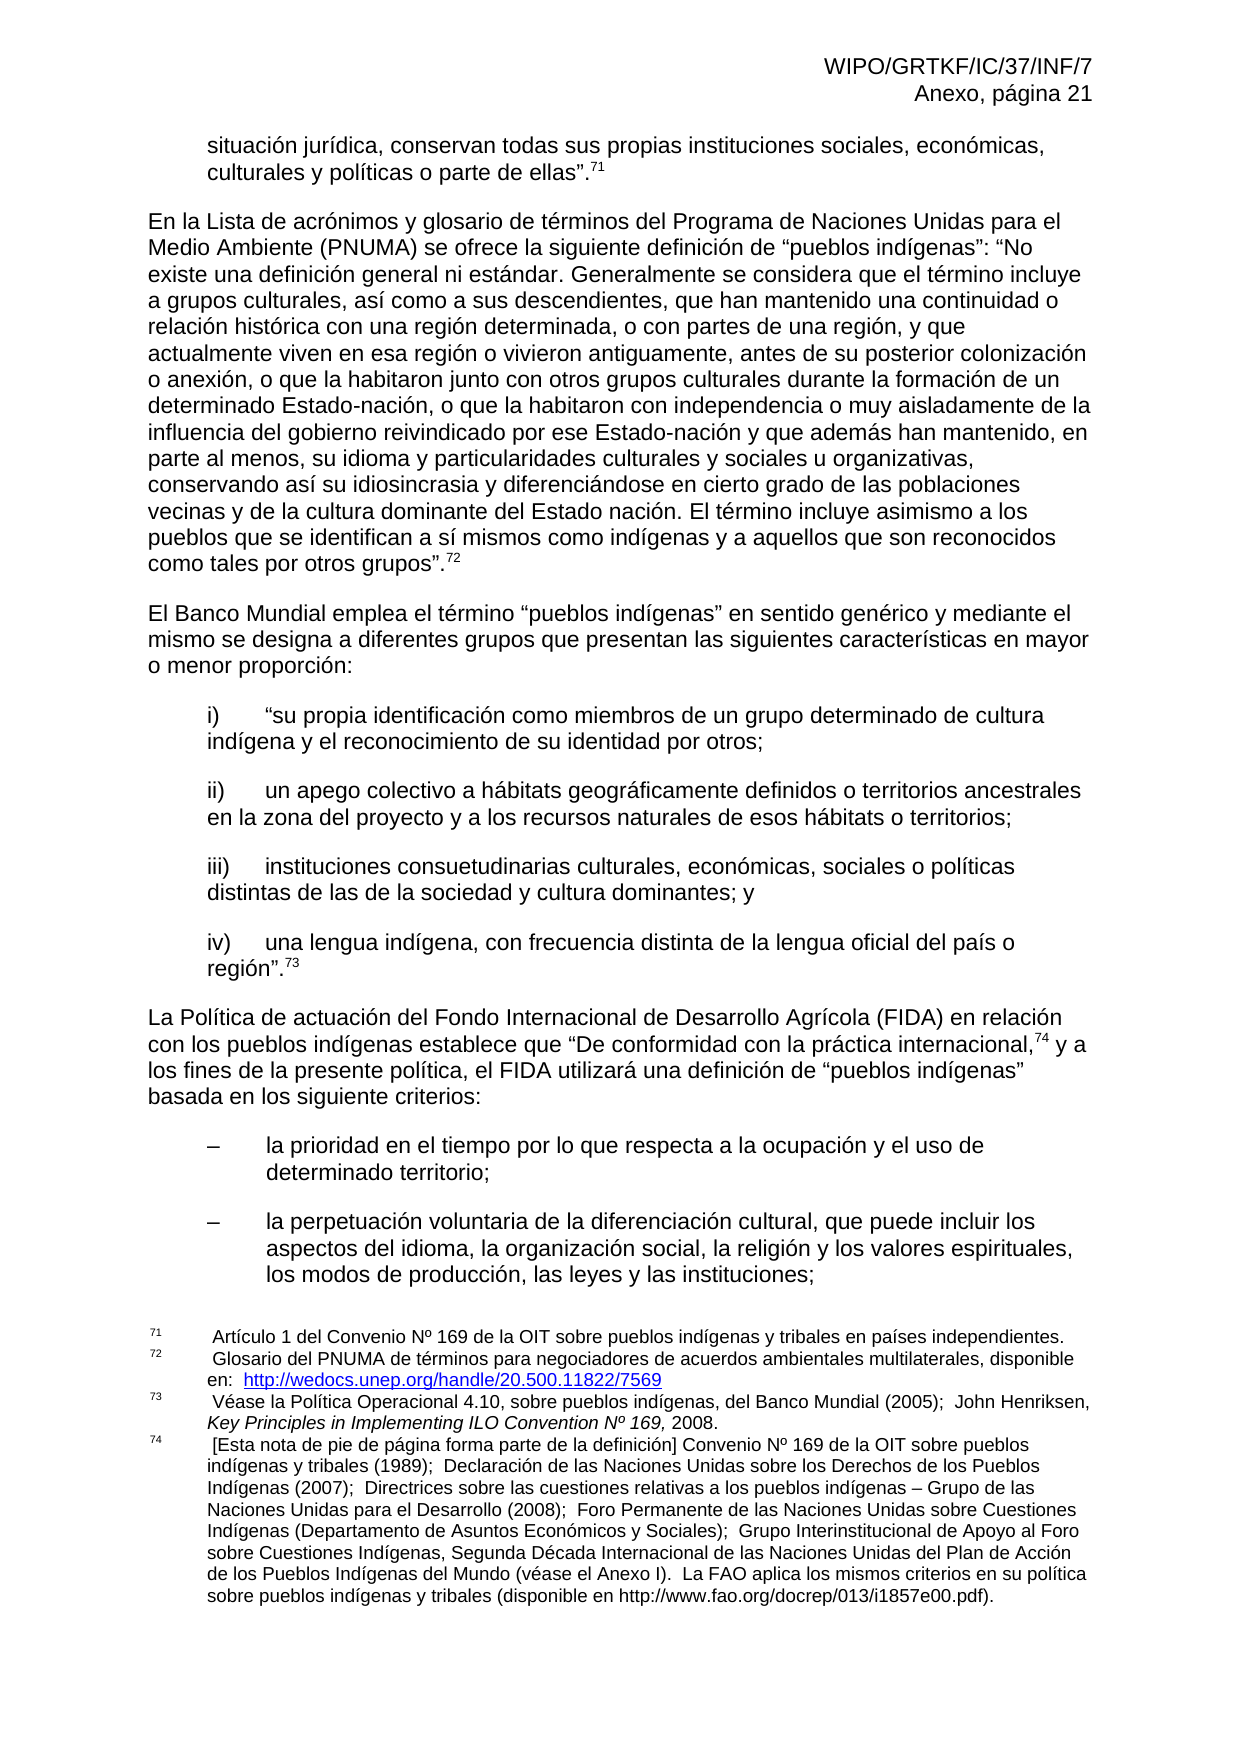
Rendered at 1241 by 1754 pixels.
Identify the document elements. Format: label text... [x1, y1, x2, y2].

list la prioridad en el tiempo por lo que respecta a la ocupación y el uso de determinado territorio; [207, 1132, 1092, 1185]
list iii) instituciones consuetudinarias culturales, económicas, sociales o políticas distintas de las de la sociedad y cultura dominantes; y [207, 853, 1092, 906]
list i) “su propia identificación como miembros de un grupo determinado de cultura indígena y el reconocimiento de su identidad por otros; [207, 702, 1092, 754]
list la perpetuación voluntaria de la diferenciación cultural, que puede incluir los aspectos del idioma, la organización social, la religión y los valores espirituales, los modos de producción, las leyes y las instituciones; [207, 1208, 1092, 1287]
list ii) un apego colectivo a hábitats geográficamente definidos o territorios ancestrales en la zona del proyecto y a los recursos naturales de esos hábitats o territorios; [207, 777, 1092, 830]
list La Política de actuación del Fondo Internacional de Desarrollo Agrícola (FIDA) en relación con los pueblos indígenas establece que “De conformidad con la práctica internacional, y a los fines de la presente política, el FIDA utilizará una definición de “pueblos indígenas” basada en los siguiente criterios: [148, 1004, 1092, 1109]
list El Banco Mundial emplea el término “pueblos indígenas” en sentido genérico y mediante el mismo se designa a diferentes grupos que presentan las siguientes características en mayor o menor proporción: [148, 600, 1092, 679]
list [207, 132, 1092, 185]
list En la Lista de acrónimos y glosario de términos del Programa de Naciones Unidas para el Medio Ambiente (PNUMA) se ofrece la siguiente definición de “pueblos indígenas”: “No existe una definición general ni estándar. Generalmente se considera que el término incluye a grupos culturales, así como a sus descendientes, que han mantenido una continuidad o relación histórica con una región determinada, o con partes de una región, y que actualmente viven en esa región o vivieron antiguamente, antes de su posterior colonización o anexión, o que la habitaron junto con otros grupos culturales durante la formación de un determinado Estado-nación, o que la habitaron con independencia o muy aisladamente de la influencia del gobierno reivindicado por ese Estado-nación y que además han mantenido, en parte al menos, su idioma y particularidades culturales y sociales u organizativas, conservando así su idiosincrasia y diferenciándose en cierto grado de las poblaciones vecinas y de la cultura dominante del Estado nación. El término incluye asimismo a los pueblos que se identifican a sí mismos como indígenas y a aquellos que son reconocidos como tales por otros grupos”. [148, 208, 1092, 577]
list iv) una lengua indígena, con frecuencia distinta de la lengua oficial del país o región”. [207, 928, 1092, 981]
